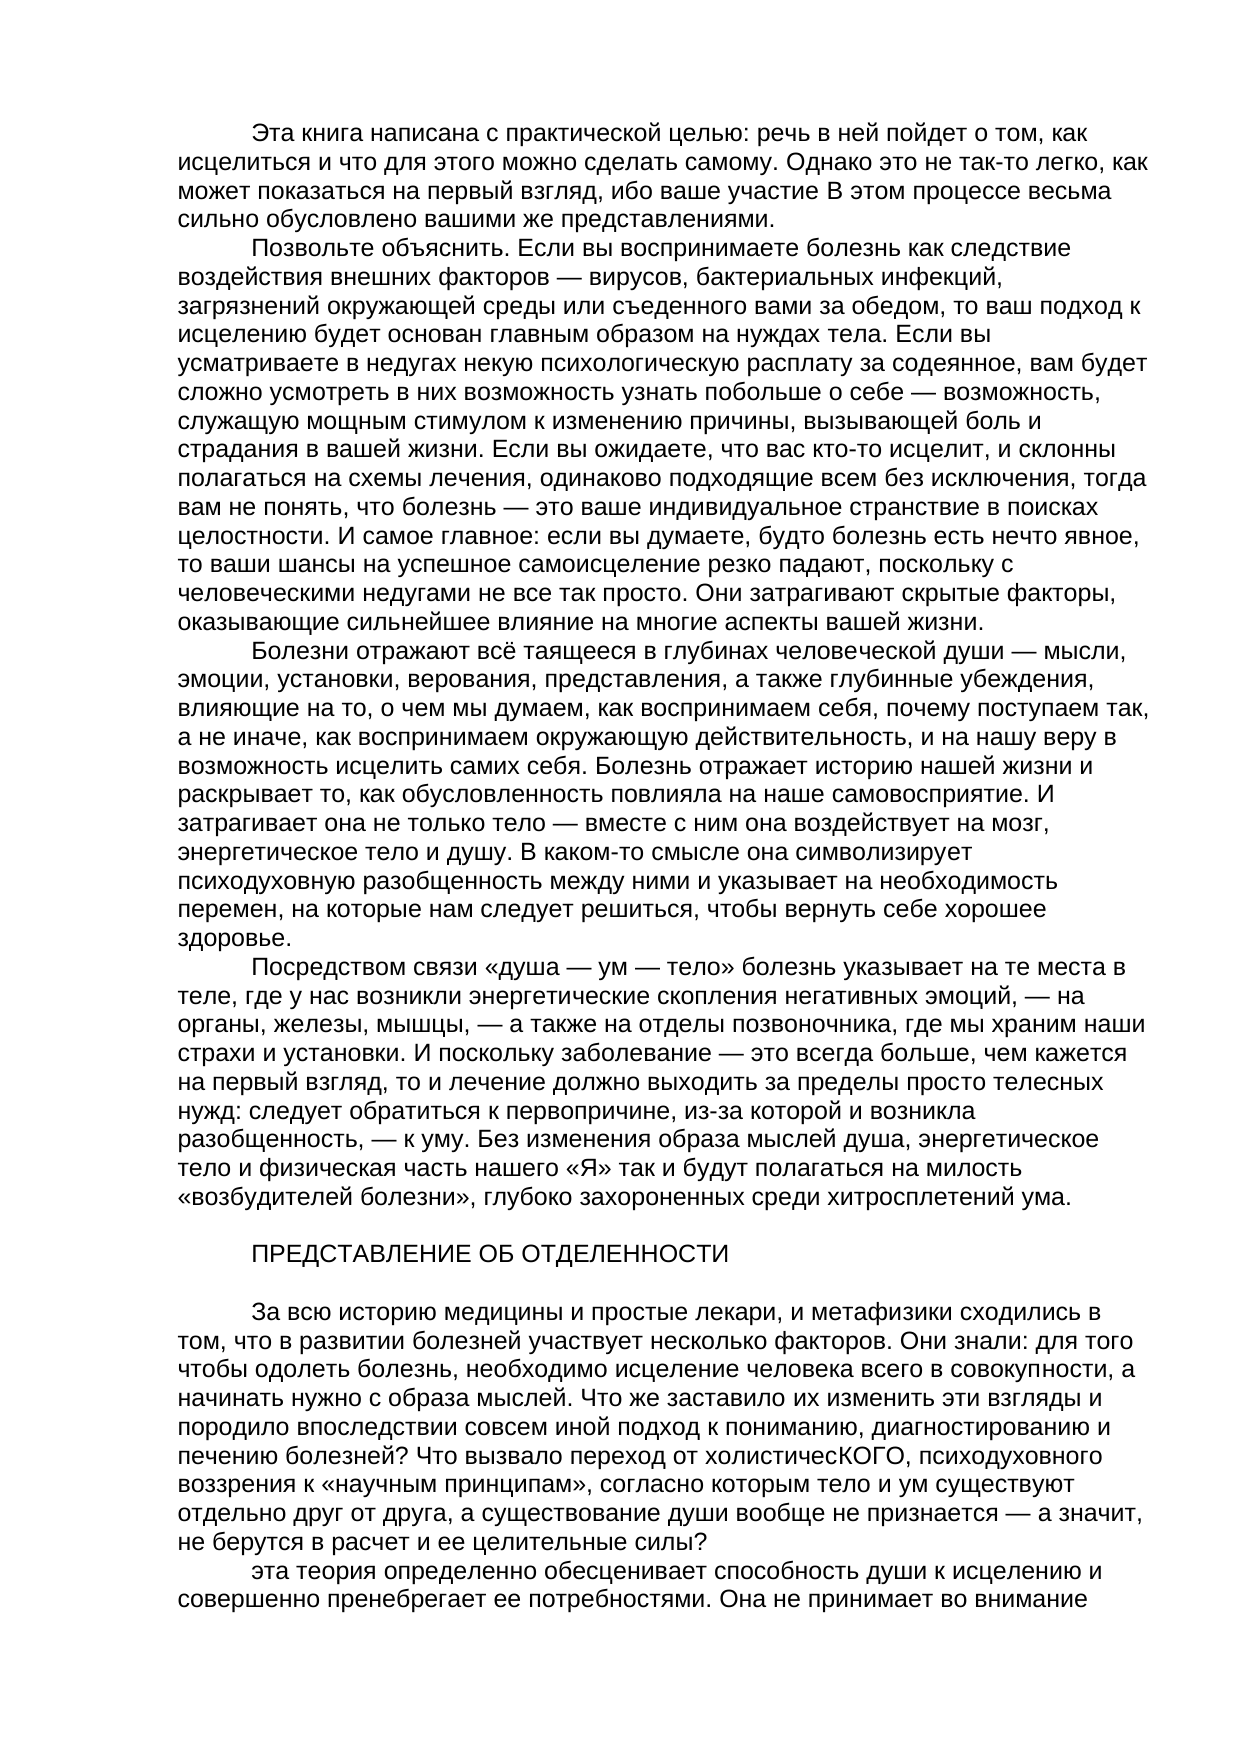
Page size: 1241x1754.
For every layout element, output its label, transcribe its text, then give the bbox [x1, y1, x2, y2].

text ПРЕДСТАВЛЕНИЕ ОБ ОТДЕЛЕННОСТИ [177, 1239, 1152, 1268]
text Эта книга написана с практической целью: речь в ней пойдет о том, как исцелиться и что для этого можно сделать самому. Однако это не так-то легко, как может показаться на первый взгляд, ибо ваше участие В этом процессе весьма сильно обусловлено вашими же представлениями. [177, 118, 1152, 233]
text За всю историю медицины и простые лекари, и метафизики сходились в том, что в развитии болезней участвует несколько факторов. Они знали: для того чтобы одолеть болезнь, необходимо исцеление человека всего в совокупности, а начинать нужно с образа мыслей. Что же заставило их изменить эти взгляды и породило впоследствии совсем иной подход к пониманию, диагностированию и печению болезней? Что вызвало переход от холистичесКОГО, психодуховного воззрения к «научным принципам», согласно которым тело и ум существуют отдельно друг от друга, а существование души вообще не признается — а значит, не берутся в расчет и ее целительные силы? [177, 1297, 1152, 1556]
text Позвольте объяснить. Если вы воспринимаете болезнь как следствие воздействия внешних факторов — вирусов, бактериальных инфекций, загрязнений окружающей среды или съеденного вами за обедом, то ваш подход к исцелению будет основан главным образом на нуждах тела. Если вы усматриваете в недугах некую психологическую расплату за содеянное, вам будет сложно усмотреть в них возможность узнать побольше о себе — возможность, служащую мощным стимулом к изменению причины, вызывающей боль и страдания в вашей жизни. Если вы ожидаете, что вас кто-то исцелит, и склонны полагаться на схемы лечения, одинаково подходящие всем без исключения, тогда вам не понять, что болезнь — это ваше индивидуальное странствие в поисках целостности. И самое главное: если вы думаете, будто болезнь есть нечто явное, то ваши шансы на успешное самоисцеление резко падают, поскольку с человеческими недугами не все так просто. Они затрагивают скрытые факторы, оказывающие сильнейшее влияние на многие аспекты вашей жизни. [177, 233, 1152, 636]
text Болезни отражают всё таящееся в глубинах человеческой души — мысли, эмоции, установки, верования, представления, а также глубинные убеждения, влияющие на то, о чем мы думаем, как воспринимаем себя, почему поступаем так, а не иначе, как воспринимаем окружающую действительность, и на нашу веру в возможность исцелить самих себя. Болезнь отражает историю нашей жизни и раскрывает то, как обусловленность повлияла на наше самовосприятие. И затрагивает она не только тело — вместе с ним она воздействует на мозг, энергетическое тело и душу. В каком-то смысле она символизирует психодуховную разобщенность между ними и указывает на необходимость перемен, на которые нам следует решиться, чтобы вернуть себе хорошее здоровье. [177, 636, 1152, 952]
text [177, 1556, 1152, 1613]
text Посредством связи «душа — ум — тело» болезнь указывает на те места в теле, где у нас возникли энергетические скопления негативных эмоций, — на органы, железы, мышцы, — а также на отделы позвоночника, где мы храним наши страхи и установки. И поскольку заболевание — это всегда больше, чем кажется на первый взгляд, то и лечение должно выходить за пределы просто телесных нужд: следует обратиться к первопричине, из-за которой и возникла разобщенность, — к уму. Без изменения образа мыслей душа, энергетическое тело и физическая часть нашего «Я» так и будут полагаться на милость «возбудителей болезни», глубоко захороненных среди хитросплетений ума. [177, 952, 1152, 1211]
